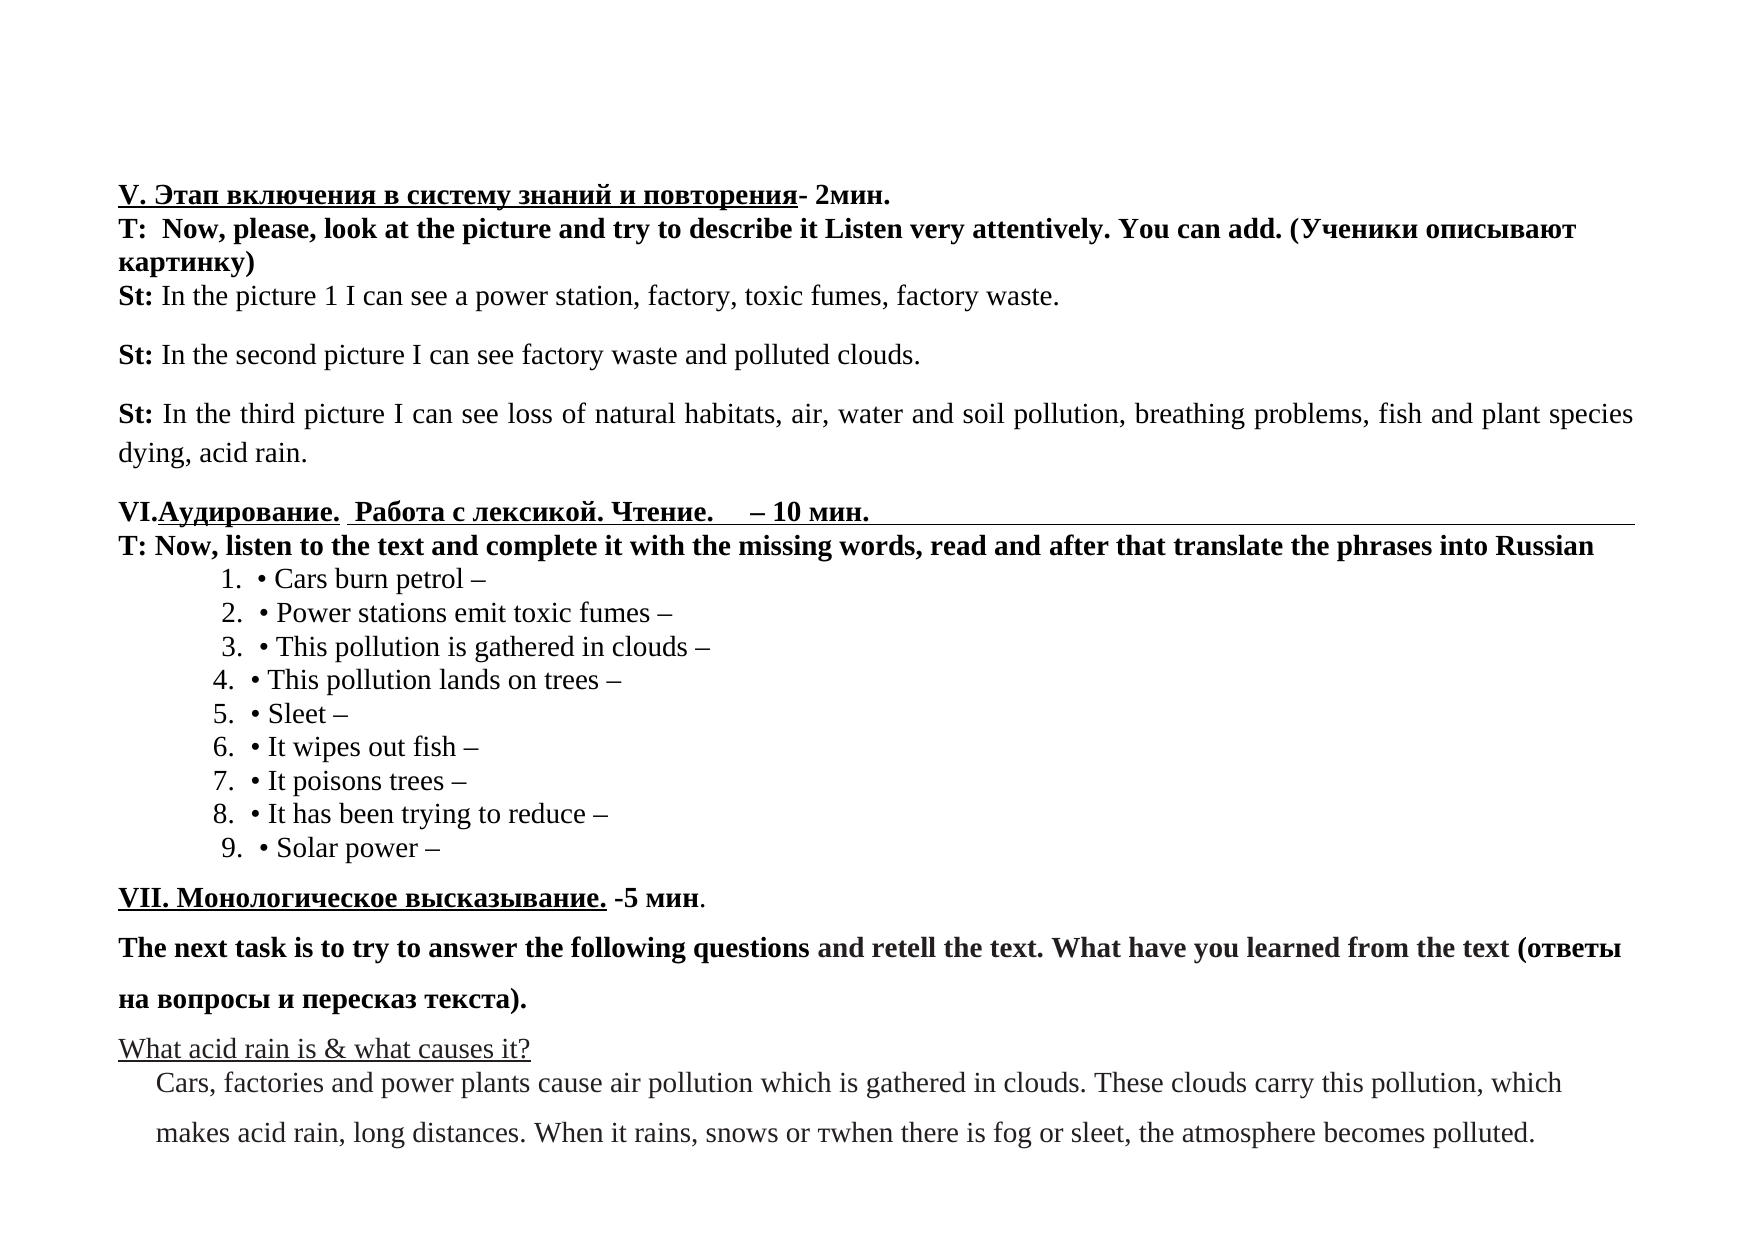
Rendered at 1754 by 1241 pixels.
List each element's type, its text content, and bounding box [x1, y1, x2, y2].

list • Power stations emit toxic fumes – [221, 595, 1636, 629]
text St: In the third picture I can see loss of natural habitats, air, water and soil pollution, breathing problems, fish and plant species dying, acid rain. [118, 397, 1636, 469]
text V. Этап включения в систему знаний и повторения- 2мин. T: Now, please, look at the picture and try to describe it Listen very attentively. You can add. (Ученики описывают картинку) [118, 177, 1636, 278]
text VI.Аудирование. Работа с лексикой. Чтение. – 10 мин. T: Now, listen to the text and complete it with the missing words, read and after that translate the phrases into Russian [118, 494, 1636, 562]
list • It has been trying to reduce – [213, 796, 1636, 830]
text VII. Монологическое высказывание. -5 мин. The next task is to try to answer the following questions and retell the text. What have you learned from the text (ответы на вопросы и пересказ текста). [118, 880, 1636, 1014]
list • It poisons trees – [213, 763, 1636, 796]
list • This pollution lands on trees – [213, 662, 1636, 696]
text Cars, factories and power plants cause air pollution which is gathered in clouds. These clouds carry this pollution, which makes acid rain, long distances. When it rains, snows or тwhen there is fog or sleet, the atmosphere becomes polluted. [156, 1065, 1636, 1148]
list • This pollution is gathered in clouds – [221, 629, 1636, 662]
list • Sleet – [213, 696, 1636, 729]
text St: In the picture 1 I can see a power station, factory, toxic fumes, factory waste. [118, 278, 1636, 311]
text St: In the second picture I can see factory waste and polluted clouds. [118, 337, 1636, 371]
text What acid rain is & what causes it? [118, 1031, 1636, 1065]
list • It wipes out fish – [213, 729, 1636, 763]
list • Solar power – [221, 830, 1636, 863]
text 1. • Cars burn petrol – [118, 562, 1636, 595]
